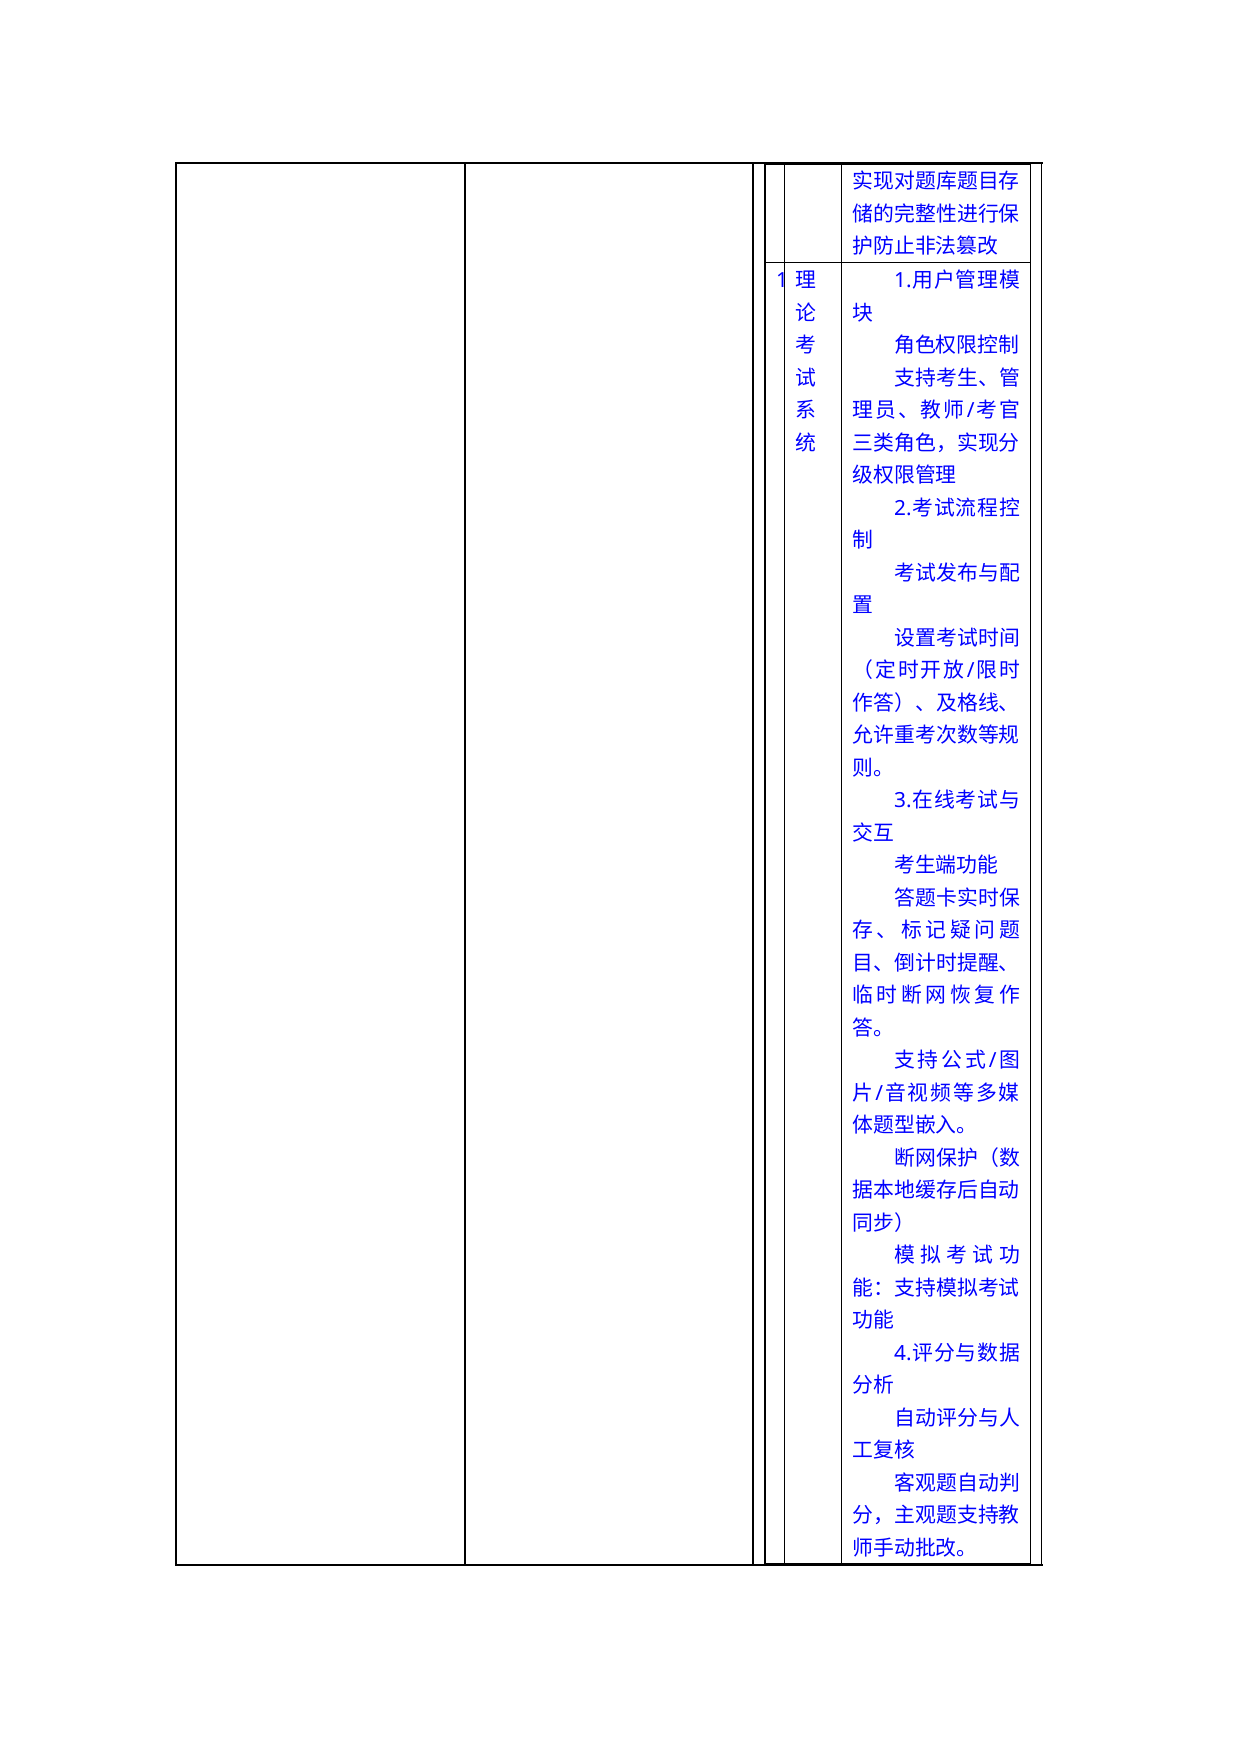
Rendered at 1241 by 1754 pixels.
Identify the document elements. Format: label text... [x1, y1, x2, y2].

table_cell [785, 263, 841, 1563]
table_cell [1031, 164, 1041, 1564]
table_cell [842, 165, 1030, 262]
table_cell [766, 263, 784, 1563]
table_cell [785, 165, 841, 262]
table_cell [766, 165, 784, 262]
table_cell 1 [177, 164, 464, 1564]
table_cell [754, 164, 764, 1564]
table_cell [842, 263, 1030, 1563]
table_cell [466, 164, 752, 1564]
